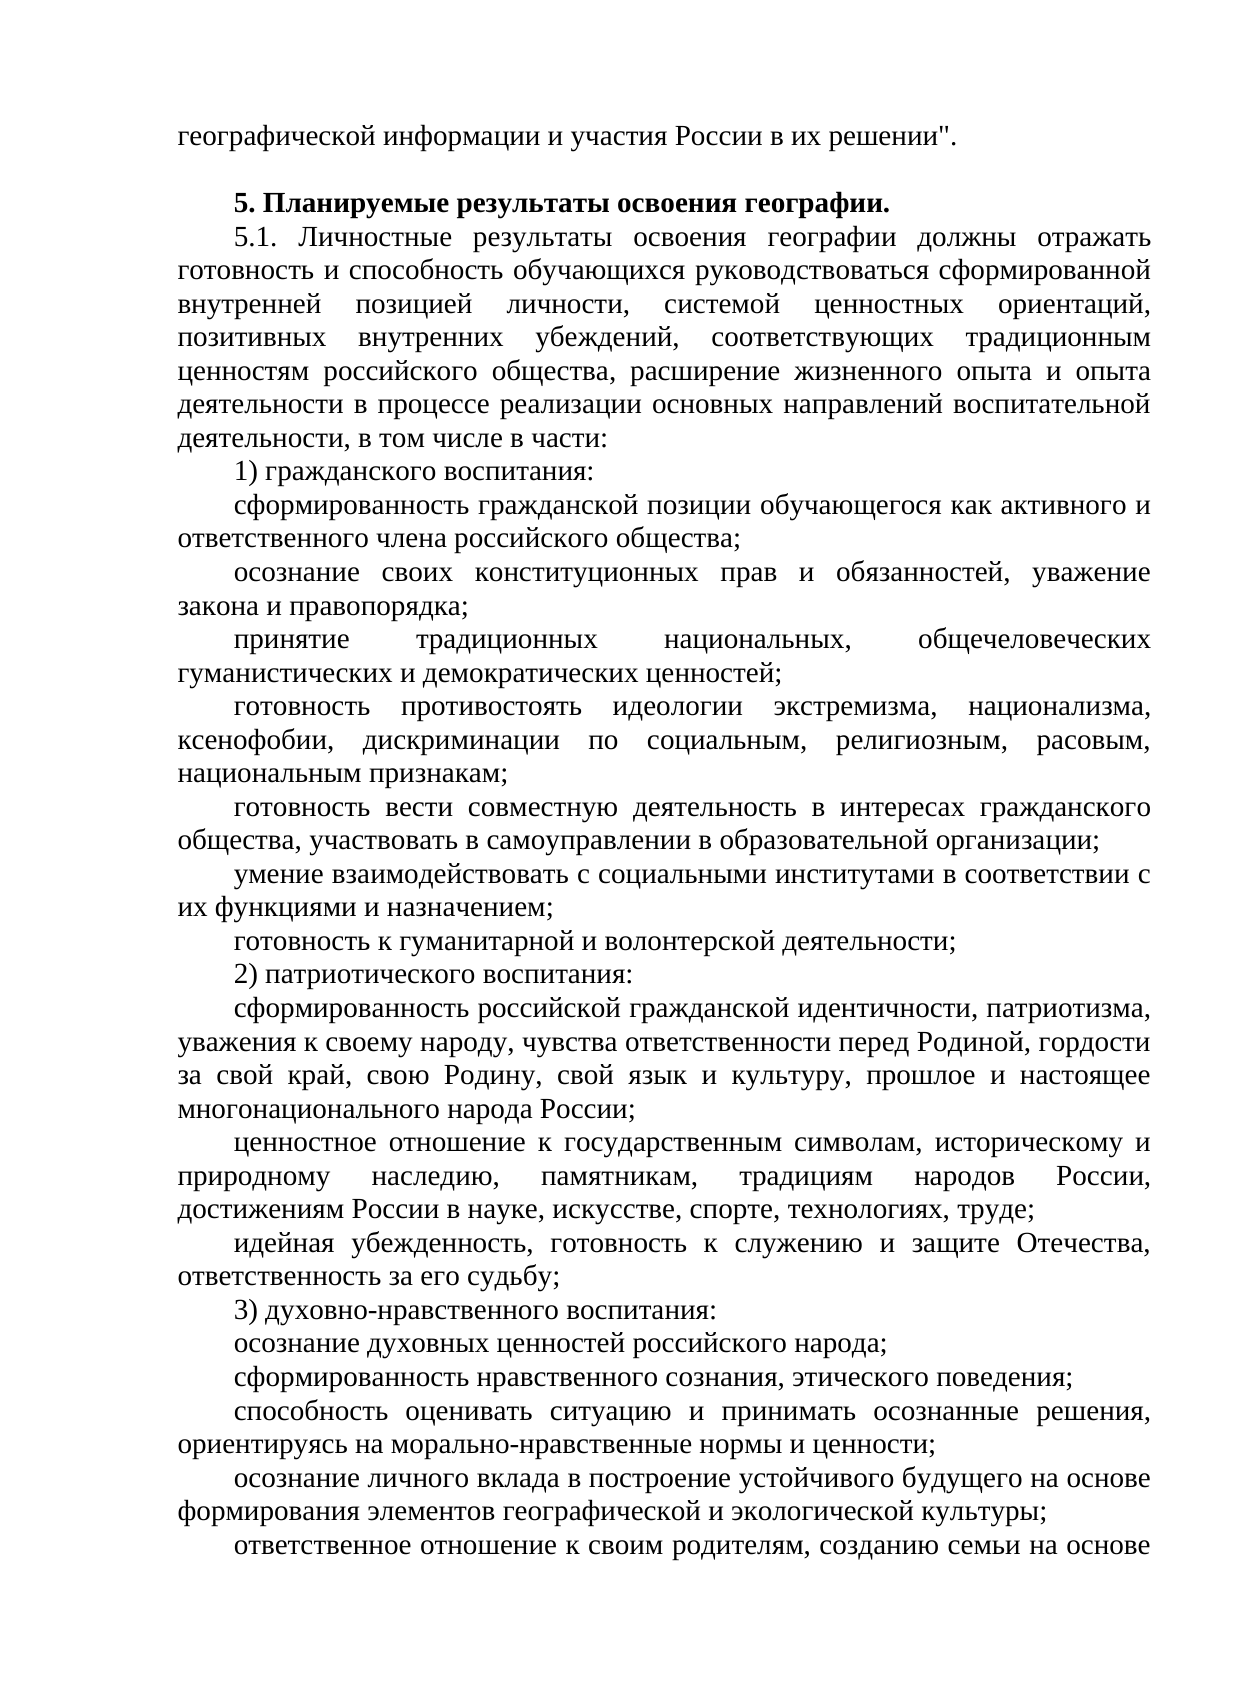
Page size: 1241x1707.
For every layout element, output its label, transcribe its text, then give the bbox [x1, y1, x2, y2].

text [177, 118, 1152, 152]
text умение взаимодействовать с социальными институтами в соответствии с их функциями и назначением; [177, 856, 1152, 923]
text сформированность нравственного сознания, этического поведения; [177, 1359, 1152, 1393]
text осознание духовных ценностей российского народа; [177, 1326, 1152, 1359]
text 1) гражданского воспитания: [177, 453, 1152, 487]
text способность оценивать ситуацию и принимать осознанные решения, ориентируясь на морально-нравственные нормы и ценности; [177, 1393, 1152, 1460]
text 5. Планируемые результаты освоения географии. [177, 185, 1152, 219]
text 2) патриотического воспитания: [177, 957, 1152, 990]
text осознание своих конституционных прав и обязанностей, уважение закона и правопорядка; [177, 554, 1152, 621]
text принятие традиционных национальных, общечеловеческих гуманистических и демократических ценностей; [177, 621, 1152, 688]
text идейная убежденность, готовность к служению и защите Отечества, ответственность за его судьбу; [177, 1225, 1152, 1292]
text сформированность гражданской позиции обучающегося как активного и ответственного члена российского общества; [177, 487, 1152, 554]
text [177, 1527, 1152, 1560]
text готовность вести совместную деятельность в интересах гражданского общества, участвовать в самоуправлении в образовательной организации; [177, 789, 1152, 856]
text сформированность российской гражданской идентичности, патриотизма, уважения к своему народу, чувства ответственности перед Родиной, гордости за свой край, свою Родину, свой язык и культуру, прошлое и настоящее многонационального народа России; [177, 990, 1152, 1124]
text 3) духовно-нравственного воспитания: [177, 1292, 1152, 1326]
text 5.1. Личностные результаты освоения географии должны отражать готовность и способность обучающихся руководствоваться сформированной внутренней позицией личности, системой ценностных ориентаций, позитивных внутренних убеждений, соответствующих традиционным ценностям российского общества, расширение жизненного опыта и опыта деятельности в процессе реализации основных направлений воспитательной деятельности, в том числе в части: [177, 219, 1152, 453]
text осознание личного вклада в построение устойчивого будущего на основе формирования элементов географической и экологической культуры; [177, 1460, 1152, 1527]
text ценностное отношение к государственным символам, историческому и природному наследию, памятникам, традициям народов России, достижениям России в науке, искусстве, спорте, технологиях, труде; [177, 1124, 1152, 1225]
text готовность к гуманитарной и волонтерской деятельности; [177, 923, 1152, 957]
text готовность противостоять идеологии экстремизма, национализма, ксенофобии, дискриминации по социальным, религиозным, расовым, национальным признакам; [177, 688, 1152, 789]
